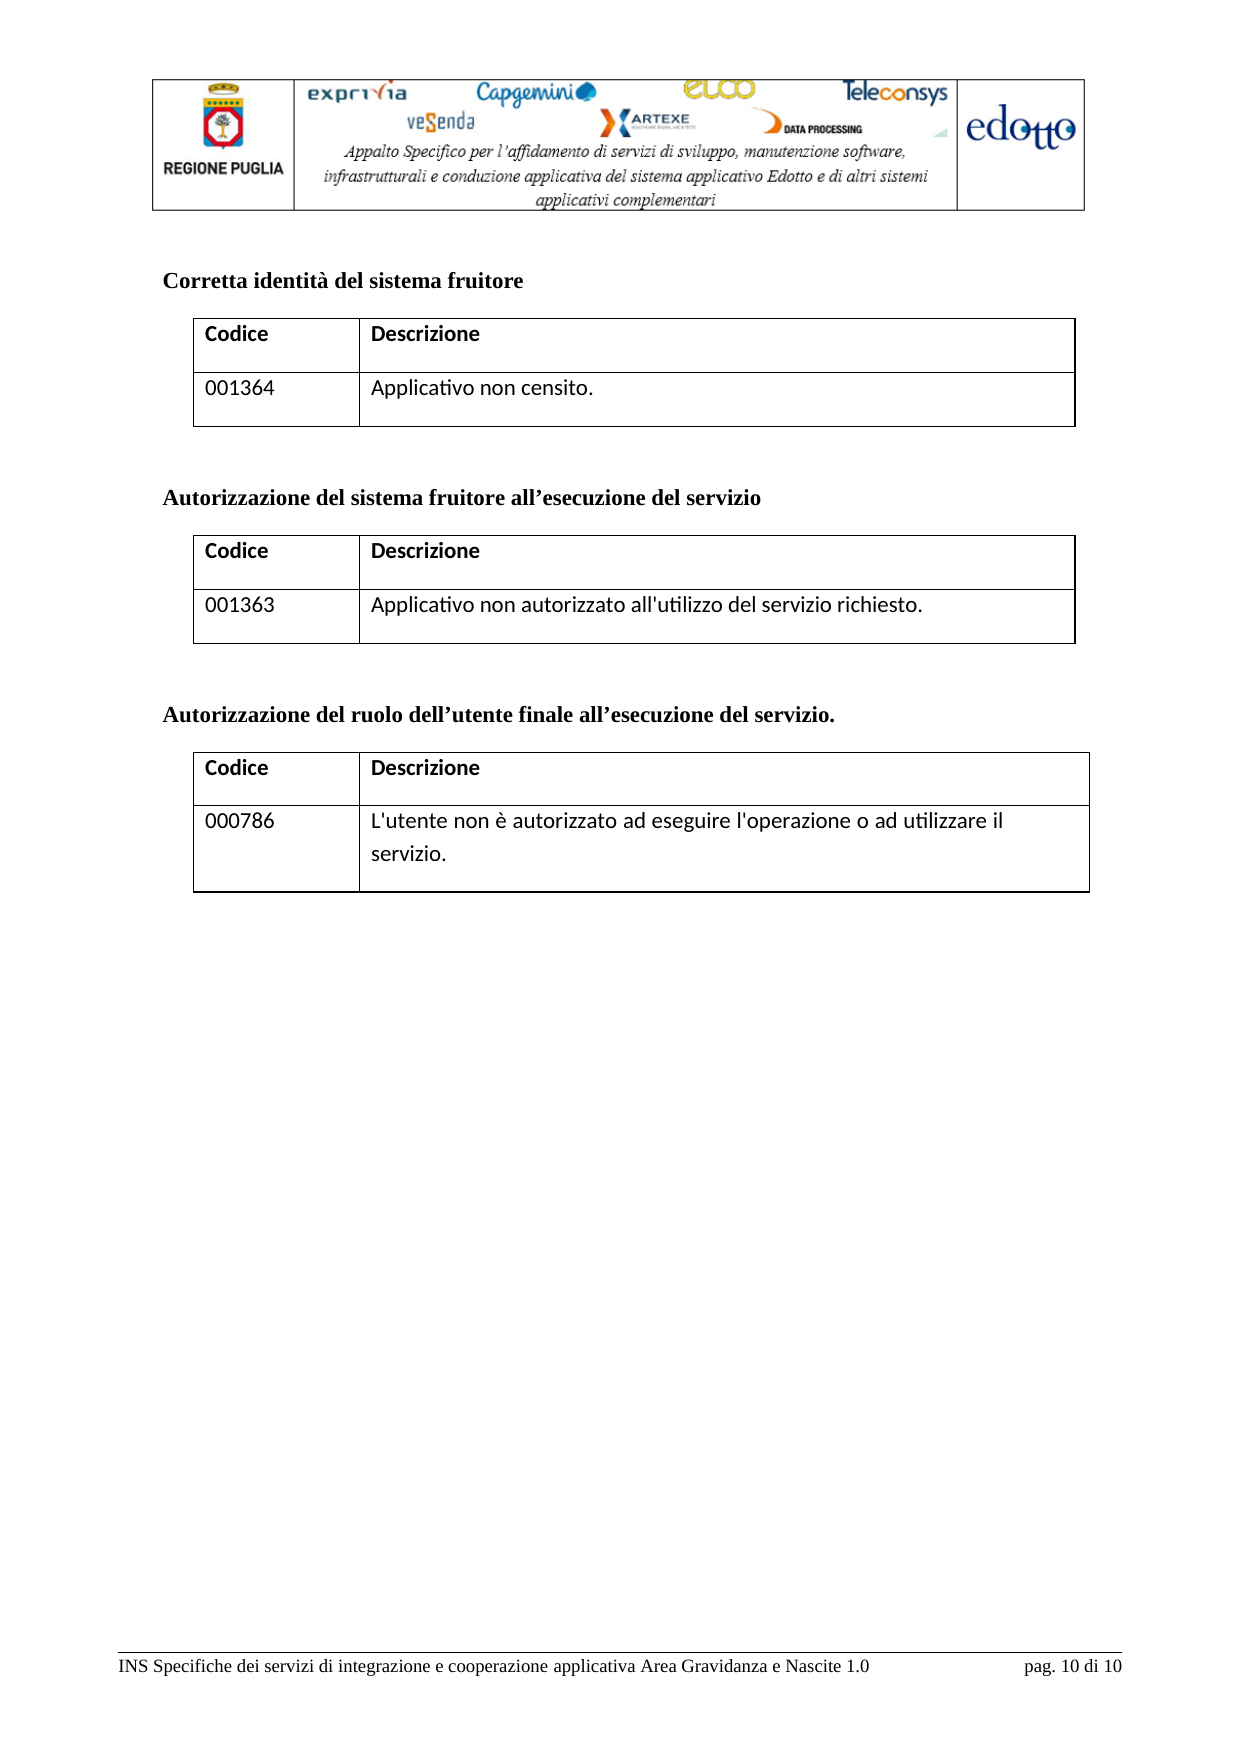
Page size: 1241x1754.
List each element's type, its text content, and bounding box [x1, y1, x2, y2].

table_cell Applicativo non autorizzato all'utilizzo del servizio richiesto. [360, 590, 1074, 642]
table_cell 001363 [194, 590, 359, 642]
picture [147, 73, 1093, 218]
text Corretta identità del sistema fruitore [118, 267, 1048, 293]
table_header Codice [194, 753, 359, 805]
table_cell L'utente non è autorizzato ad eseguire l'operazione o ad utilizzare il servizio. [360, 806, 1089, 891]
table_header Codice [194, 536, 359, 589]
table_header Descrizione [360, 536, 1074, 589]
table_cell 001364 [194, 373, 359, 426]
table_header Descrizione [360, 319, 1074, 372]
table_header Codice [194, 319, 359, 372]
table_cell 000786 [194, 806, 359, 891]
table_header Descrizione [360, 753, 1089, 805]
table_cell Applicativo non censito. [360, 373, 1074, 426]
text Autorizzazione del ruolo dell’utente finale all’esecuzione del servizio. [118, 701, 1048, 727]
text Autorizzazione del sistema fruitore all’esecuzione del servizio [118, 484, 1048, 510]
